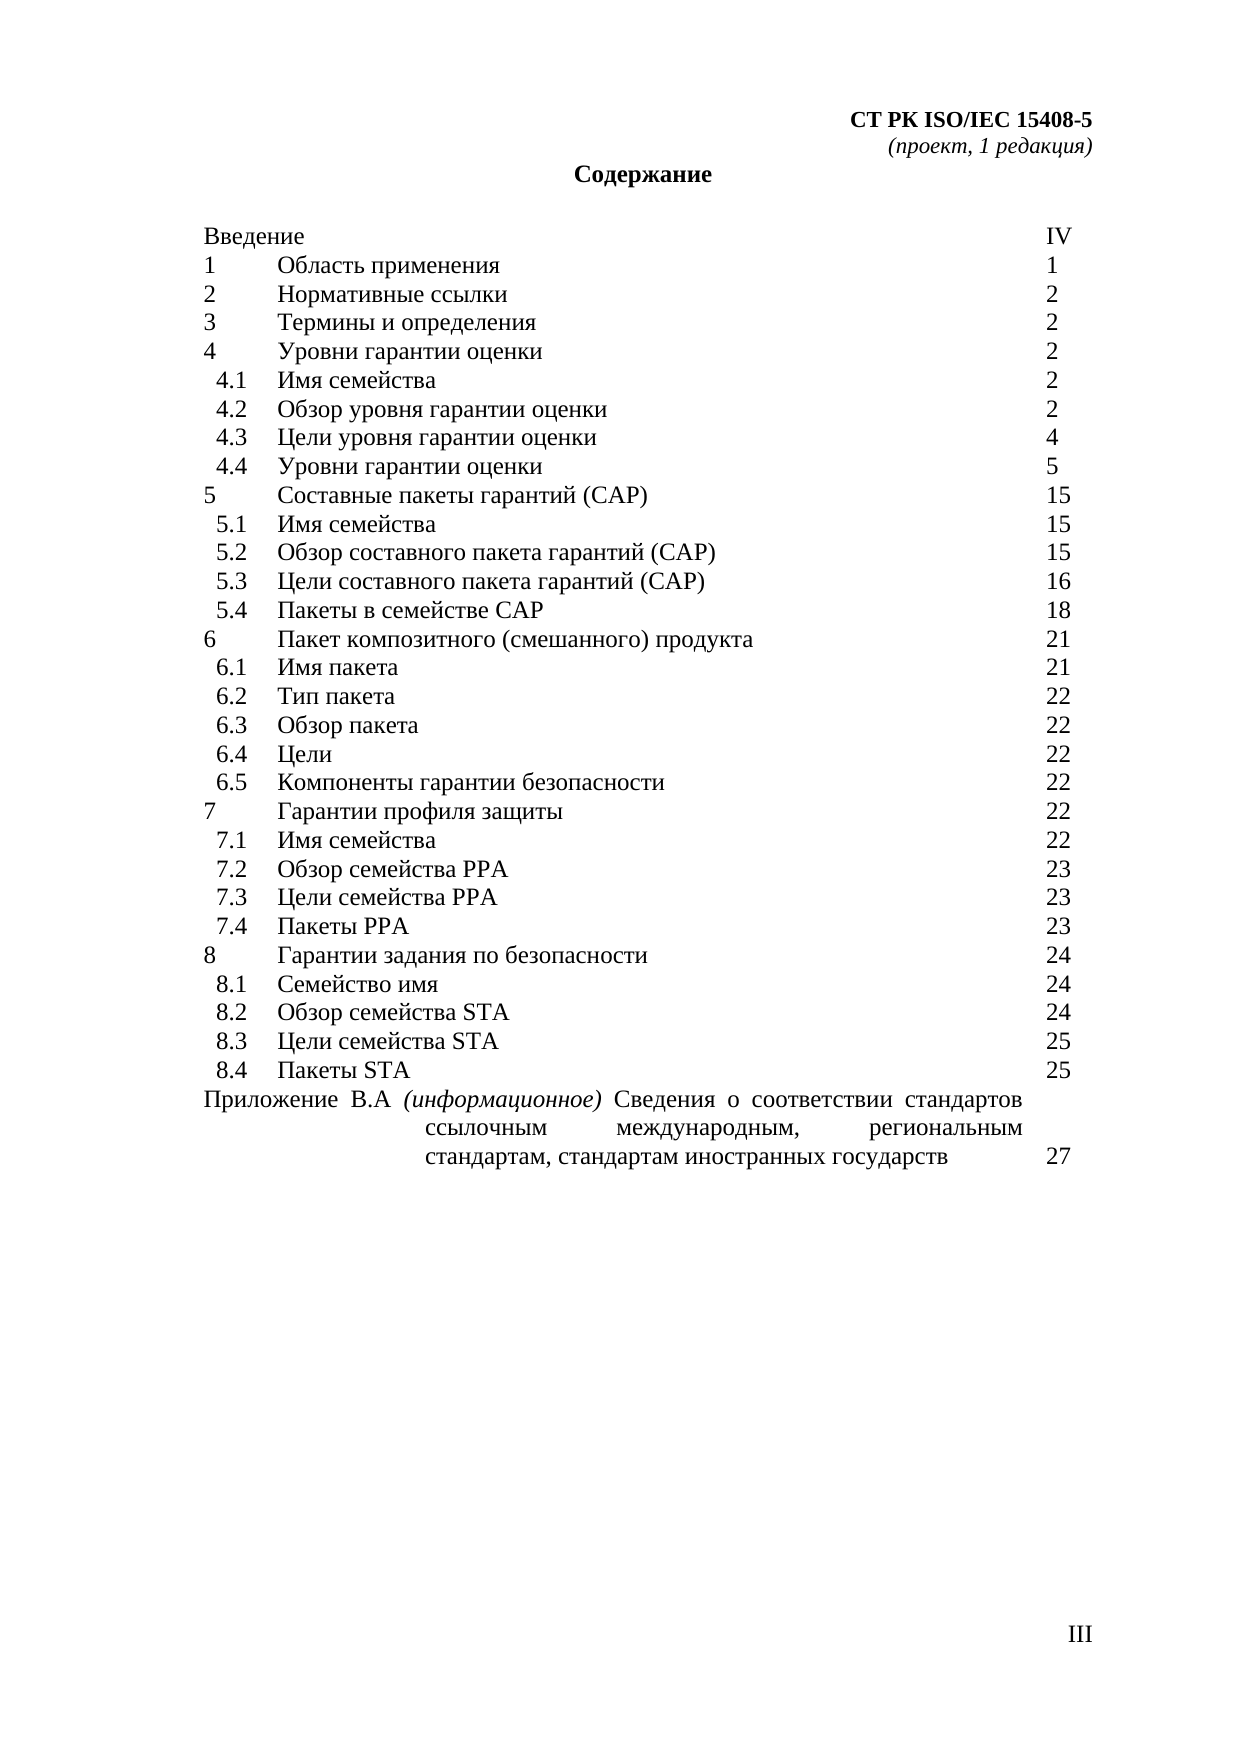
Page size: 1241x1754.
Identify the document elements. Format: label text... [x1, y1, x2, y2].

table_cell Цели семейства STA [266, 1026, 1034, 1055]
table_header IV [1035, 221, 1104, 250]
table_cell 22 [1035, 739, 1104, 767]
table_cell Обзор пакета [266, 710, 1034, 739]
table_cell Термины и определения [266, 308, 1034, 336]
table_cell 1 [192, 250, 266, 279]
table_cell 4.1 [192, 365, 266, 394]
table_cell 6.2 [192, 681, 266, 710]
table_cell 2 [192, 279, 266, 307]
table_cell Нормативные ссылки [266, 279, 1034, 307]
table_cell 2 [1035, 279, 1104, 307]
table_cell 2 [1035, 394, 1104, 422]
table_cell 4.3 [192, 423, 266, 451]
table_cell Имя пакета [266, 653, 1034, 681]
table_cell 25 [1035, 1026, 1104, 1055]
table_cell Область применения [266, 250, 1034, 279]
table_cell Компоненты гарантии безопасности [266, 768, 1034, 796]
table_cell Семейство имя [266, 969, 1034, 997]
table_cell 6.4 [192, 739, 266, 767]
table_cell Составные пакеты гарантий (CAP) [266, 480, 1034, 509]
table_cell 23 [1035, 854, 1104, 882]
table_cell 15 [1035, 480, 1104, 509]
table_cell Тип пакета [266, 681, 1034, 710]
table_cell Обзор составного пакета гарантий (CAP) [266, 538, 1034, 566]
table_cell 5 [1035, 451, 1104, 480]
table_cell 5.1 [192, 509, 266, 537]
table_cell Цели семейства PPA [266, 883, 1034, 911]
table_cell 24 [1035, 969, 1104, 997]
table_cell 7 [192, 796, 266, 825]
table_cell 8 [192, 940, 266, 969]
table_cell 22 [1035, 796, 1104, 825]
table_cell Обзор уровня гарантии оценки [266, 394, 1034, 422]
table_cell 5 [192, 480, 266, 509]
table_cell 6.1 [192, 653, 266, 681]
table_cell Имя семейства [266, 509, 1034, 537]
table_cell 5.3 [192, 566, 266, 595]
table_cell 6.3 [192, 710, 266, 739]
table_cell Уровни гарантии оценки [266, 451, 1034, 480]
table_cell 15 [1035, 509, 1104, 537]
table_cell Приложение В.А (информационное) Сведения о соответствии стандартов ссылочным международным, региональным стандартам, стандартам иностранных государств [192, 1084, 1034, 1170]
table_cell Пакет композитного (смешанного) продукта [266, 624, 1034, 652]
table_cell 24 [1035, 940, 1104, 969]
table_cell Обзор семейства STA [266, 998, 1034, 1026]
table_cell 4 [192, 336, 266, 365]
table_cell 6 [192, 624, 266, 652]
table_cell Гарантии задания по безопасности [266, 940, 1034, 969]
table_cell Гарантии профиля защиты [266, 796, 1034, 825]
table_cell 16 [1035, 566, 1104, 595]
table_cell Пакеты в семействе CAP [266, 595, 1034, 624]
table_cell Цели составного пакета гарантий (CAP) [266, 566, 1034, 595]
table_cell 24 [1035, 998, 1104, 1026]
table_cell 22 [1035, 681, 1104, 710]
table_cell 21 [1035, 624, 1104, 652]
table_cell Пакеты PPA [266, 911, 1034, 940]
table_cell 8.1 [192, 969, 266, 997]
table_cell 3 [192, 308, 266, 336]
table_cell 6.5 [192, 768, 266, 796]
table_cell 7.4 [192, 911, 266, 940]
table_cell 15 [1035, 538, 1104, 566]
table_header Введение [192, 221, 1034, 250]
table_cell 7.1 [192, 825, 266, 854]
table_cell Имя семейства [266, 825, 1034, 854]
table_cell Цели [266, 739, 1034, 767]
table_cell 8.3 [192, 1026, 266, 1055]
table_cell 21 [1035, 653, 1104, 681]
table_cell 4.2 [192, 394, 266, 422]
table_cell 8.2 [192, 998, 266, 1026]
table_cell 2 [1035, 308, 1104, 336]
table_cell 7.2 [192, 854, 266, 882]
table_cell Пакеты STA [266, 1055, 1034, 1084]
table_cell 2 [1035, 365, 1104, 394]
table_cell 8.4 [192, 1055, 266, 1084]
table_cell 22 [1035, 710, 1104, 739]
table_cell 4 [1035, 423, 1104, 451]
table_cell 23 [1035, 883, 1104, 911]
table_cell 18 [1035, 595, 1104, 624]
table_cell Имя семейства [266, 365, 1034, 394]
table_cell 22 [1035, 768, 1104, 796]
table_cell Уровни гарантии оценки [266, 336, 1034, 365]
table_cell Цели уровня гарантии оценки [266, 423, 1034, 451]
text Содержание [118, 159, 1092, 188]
table_cell Обзор семейства PPA [266, 854, 1034, 882]
table_cell 5.4 [192, 595, 266, 624]
table_cell 1 [1035, 250, 1104, 279]
table_cell 27 [1035, 1084, 1104, 1170]
table_cell 22 [1035, 825, 1104, 854]
table_cell 2 [1035, 336, 1104, 365]
table_cell 23 [1035, 911, 1104, 940]
table_cell 5.2 [192, 538, 266, 566]
table_cell 25 [1035, 1055, 1104, 1084]
table_cell 4.4 [192, 451, 266, 480]
table_cell 7.3 [192, 883, 266, 911]
